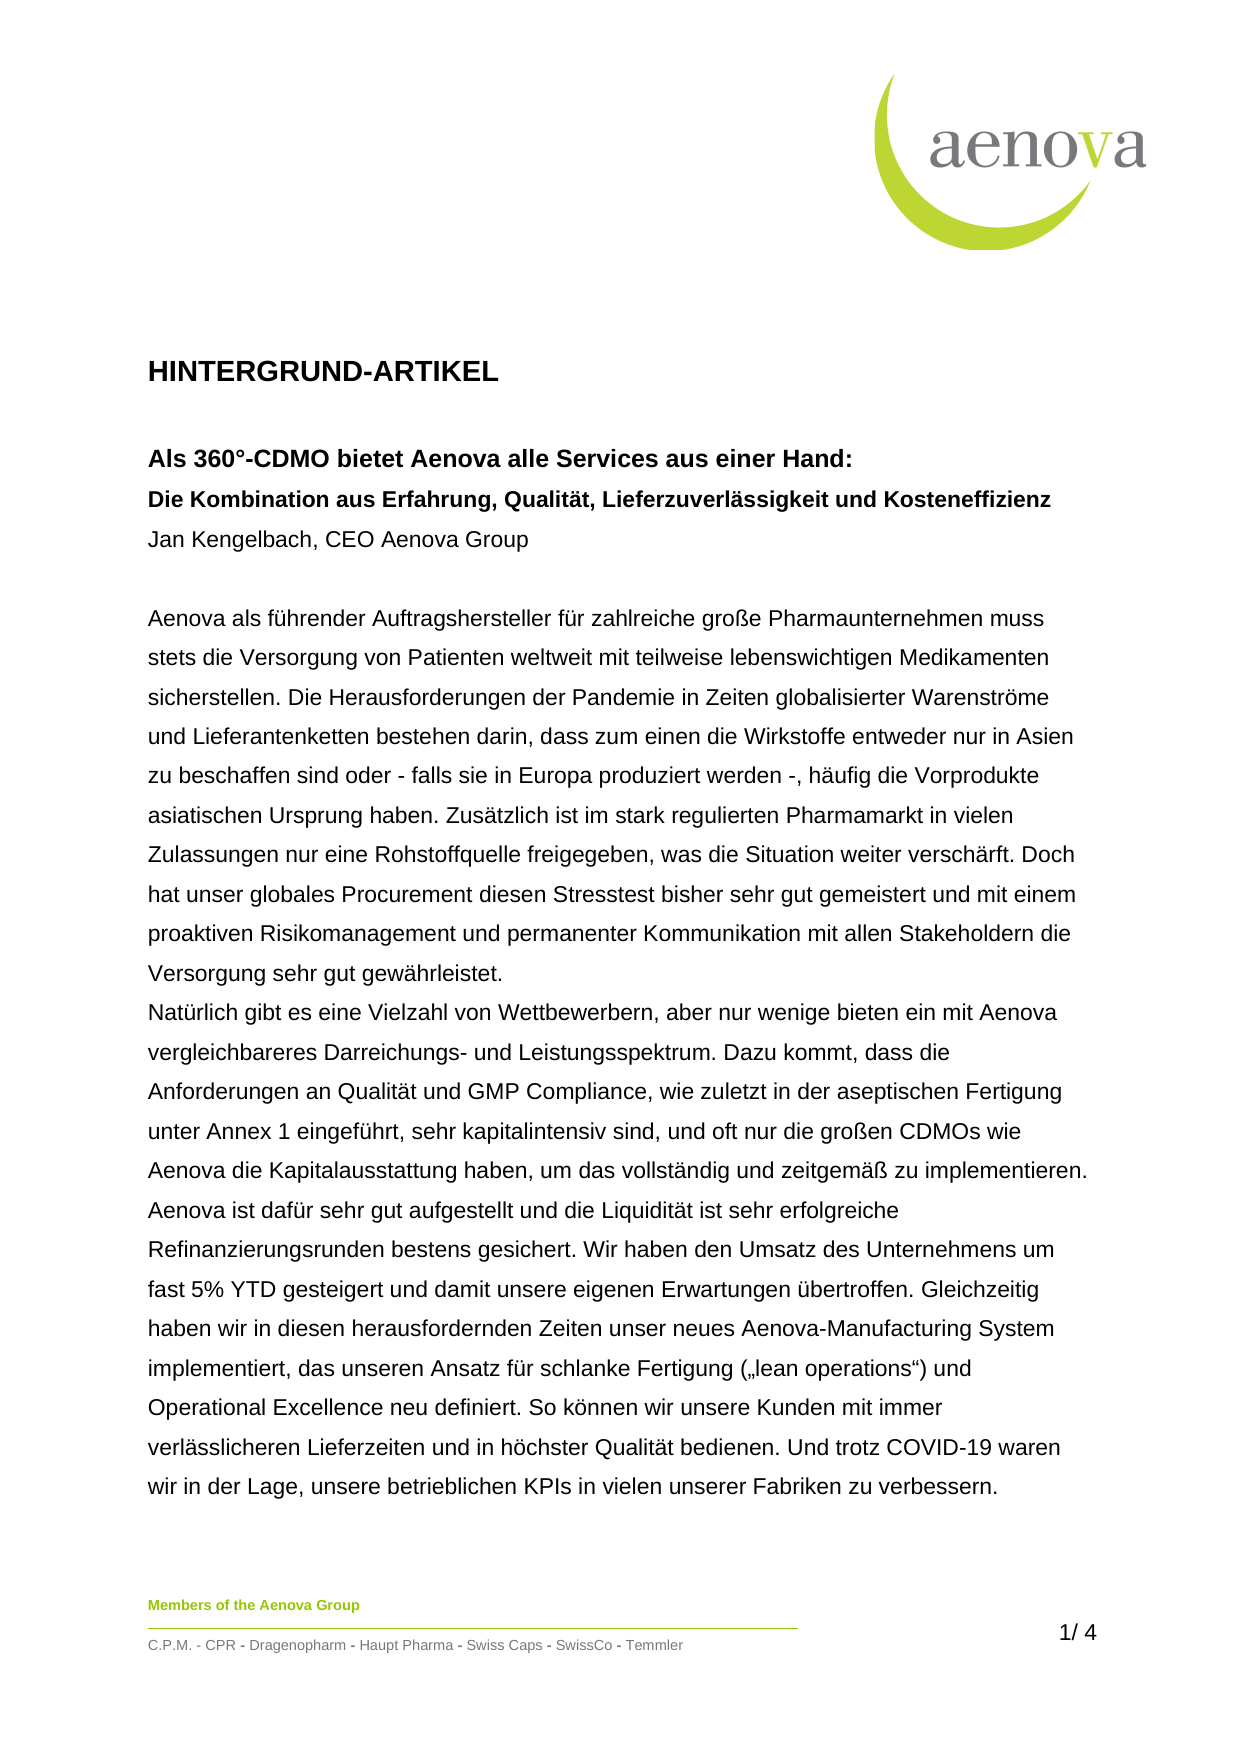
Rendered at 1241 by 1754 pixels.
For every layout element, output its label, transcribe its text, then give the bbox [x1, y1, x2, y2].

text Jan Kengelbach, CEO Aenova Group [148, 526, 1092, 552]
picture [874, 73, 1146, 249]
list Natürlich gibt es eine Vielzahl von Wettbewerbern, aber nur wenige bieten ein mit Aenova vergleichbareres Darreichungs- und Leistungsspektrum. Dazu kommt, dass die Anforderungen an Qualität und GMP Compliance, wie zuletzt in der aseptischen Fertigung unter Annex 1 eingeführt, sehr kapitalintensiv sind, und oft nur die großen CDMOs wie Aenova die Kapitalausstattung haben, um das vollständig und zeitgemäß zu implementieren. Aenova ist dafür sehr gut aufgestellt und die Liquidität ist sehr erfolgreiche Refinanzierungsrunden bestens gesichert. Wir haben den Umsatz des Unternehmens um fast 5% YTD gesteigert und damit unsere eigenen Erwartungen übertroffen. Gleichzeitig haben wir in diesen herausfordernden Zeiten unser neues Aenova-Manufacturing System implementiert, das unseren Ansatz für schlanke Fertigung („lean operations“) und Operational Excellence neu definiert. So können wir unsere Kunden mit immer verlässlicheren Lieferzeiten und in höchster Qualität bedienen. Und trotz COVID-19 waren wir in der Lage, unsere betrieblichen KPIs in vielen unserer Fabriken zu verbessern. [148, 999, 1092, 1499]
text HINTERGRUND-ARTIKEL [148, 354, 1092, 388]
text Als 360°-CDMO bietet Aenova alle Services aus einer Hand: Die Kombination aus Erfahrung, Qualität, Lieferzuverlässigkeit und Kosteneffizienz [148, 444, 1092, 512]
text Aenova als führender Auftragshersteller für zahlreiche große Pharmaunternehmen muss stets die Versorgung von Patienten weltweit mit teilweise lebenswichtigen Medikamenten sicherstellen. Die Herausforderungen der Pandemie in Zeiten globalisierter Warenströme und Lieferantenketten bestehen darin, dass zum einen die Wirkstoffe entweder nur in Asien zu beschaffen sind oder - falls sie in Europa produziert werden -, häufig die Vorprodukte asiatischen Ursprung haben. Zusätzlich ist im stark regulierten Pharmamarkt in vielen Zulassungen nur eine Rohstoffquelle freigegeben, was die Situation weiter verschärft. Doch hat unser globales Procurement diesen Stresstest bisher sehr gut gemeistert und mit einem proaktiven Risikomanagement und permanenter Kommunikation mit allen Stakeholdern die Versorgung sehr gut gewährleistet. [148, 604, 1092, 986]
